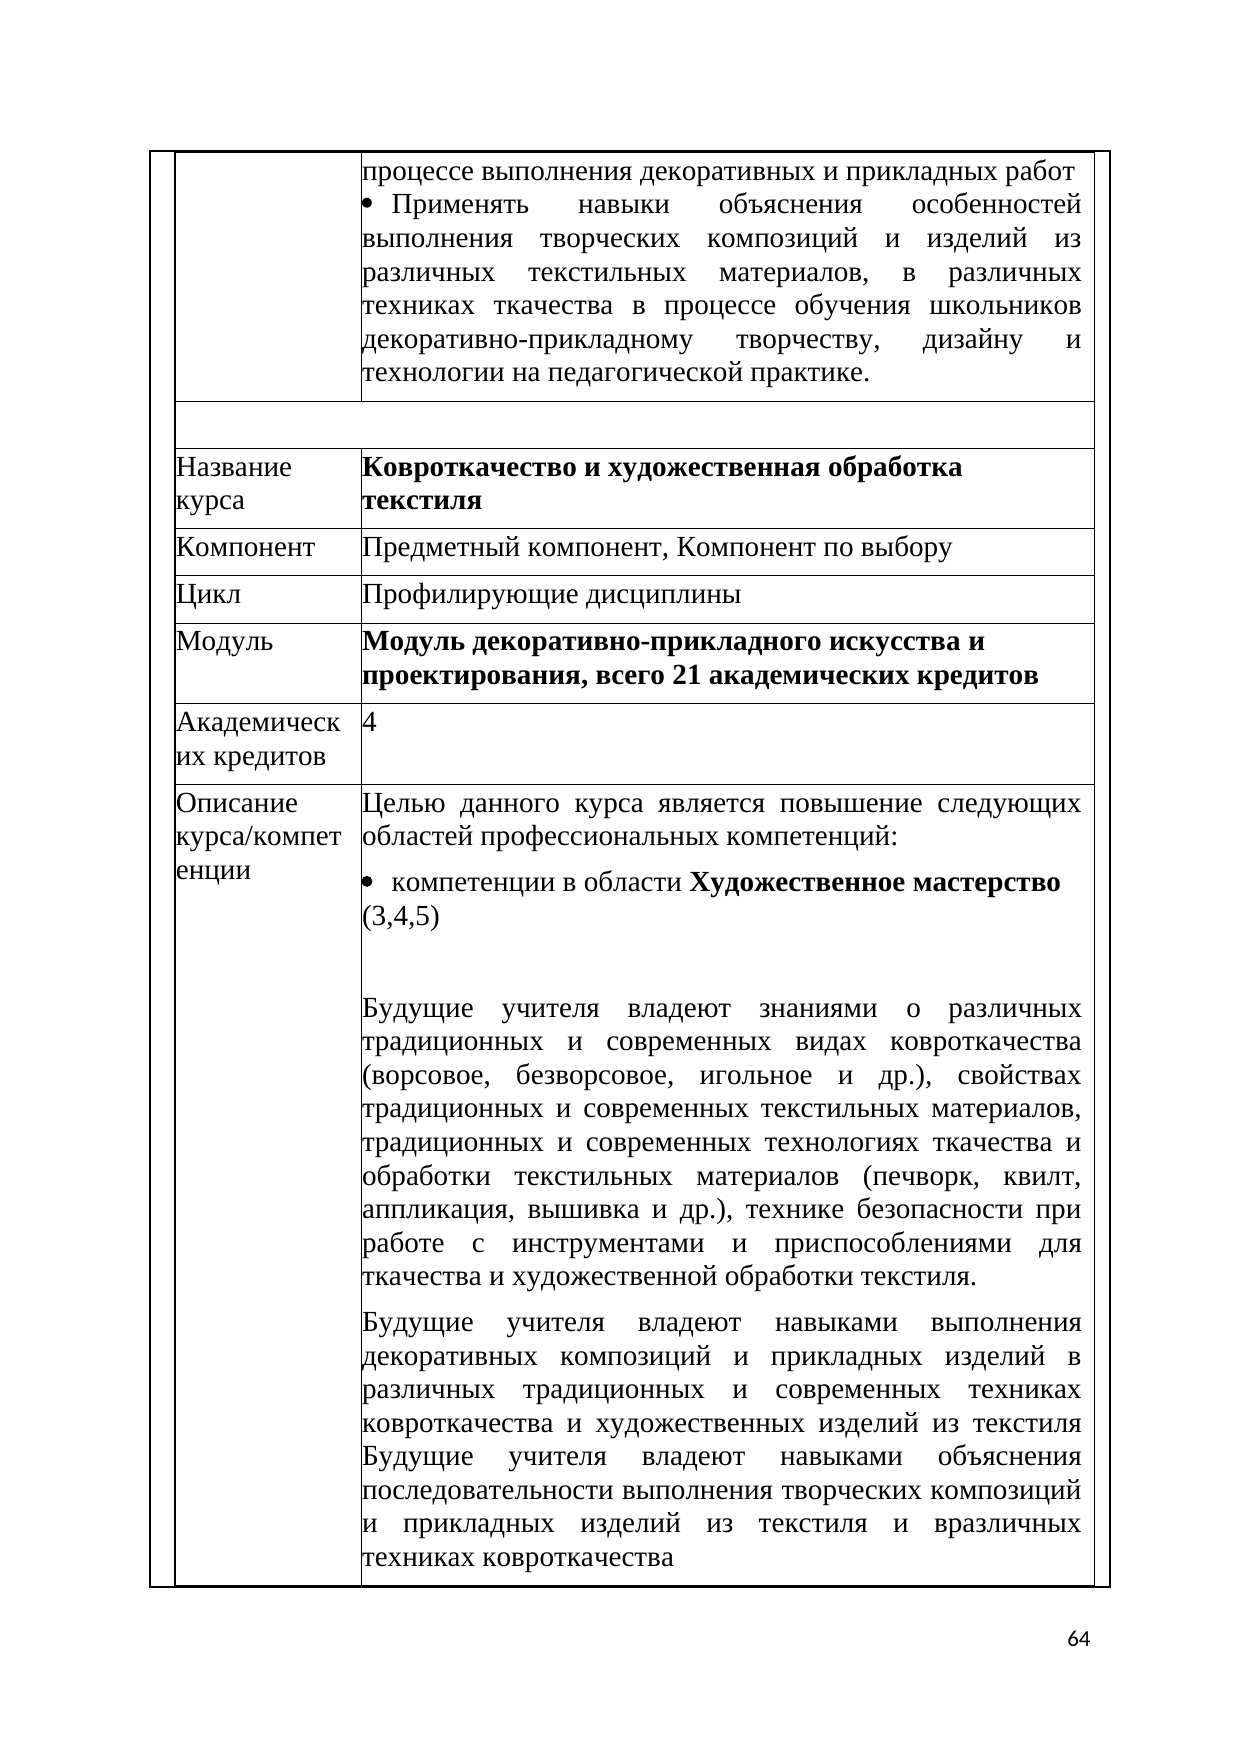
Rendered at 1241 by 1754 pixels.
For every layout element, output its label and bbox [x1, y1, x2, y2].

table_cell [176, 402, 1094, 448]
table_cell [362, 576, 1094, 623]
table_cell [176, 624, 361, 703]
table_cell [176, 576, 361, 623]
table_cell [362, 153, 1094, 401]
table_cell [362, 529, 1094, 575]
table_cell [151, 152, 174, 1586]
table_cell [176, 529, 361, 575]
table_cell [176, 153, 361, 401]
table_cell [176, 785, 361, 1585]
table_cell [176, 449, 361, 528]
table_cell [362, 785, 1094, 1585]
table_cell [362, 449, 1094, 528]
table_cell [1095, 152, 1109, 1586]
